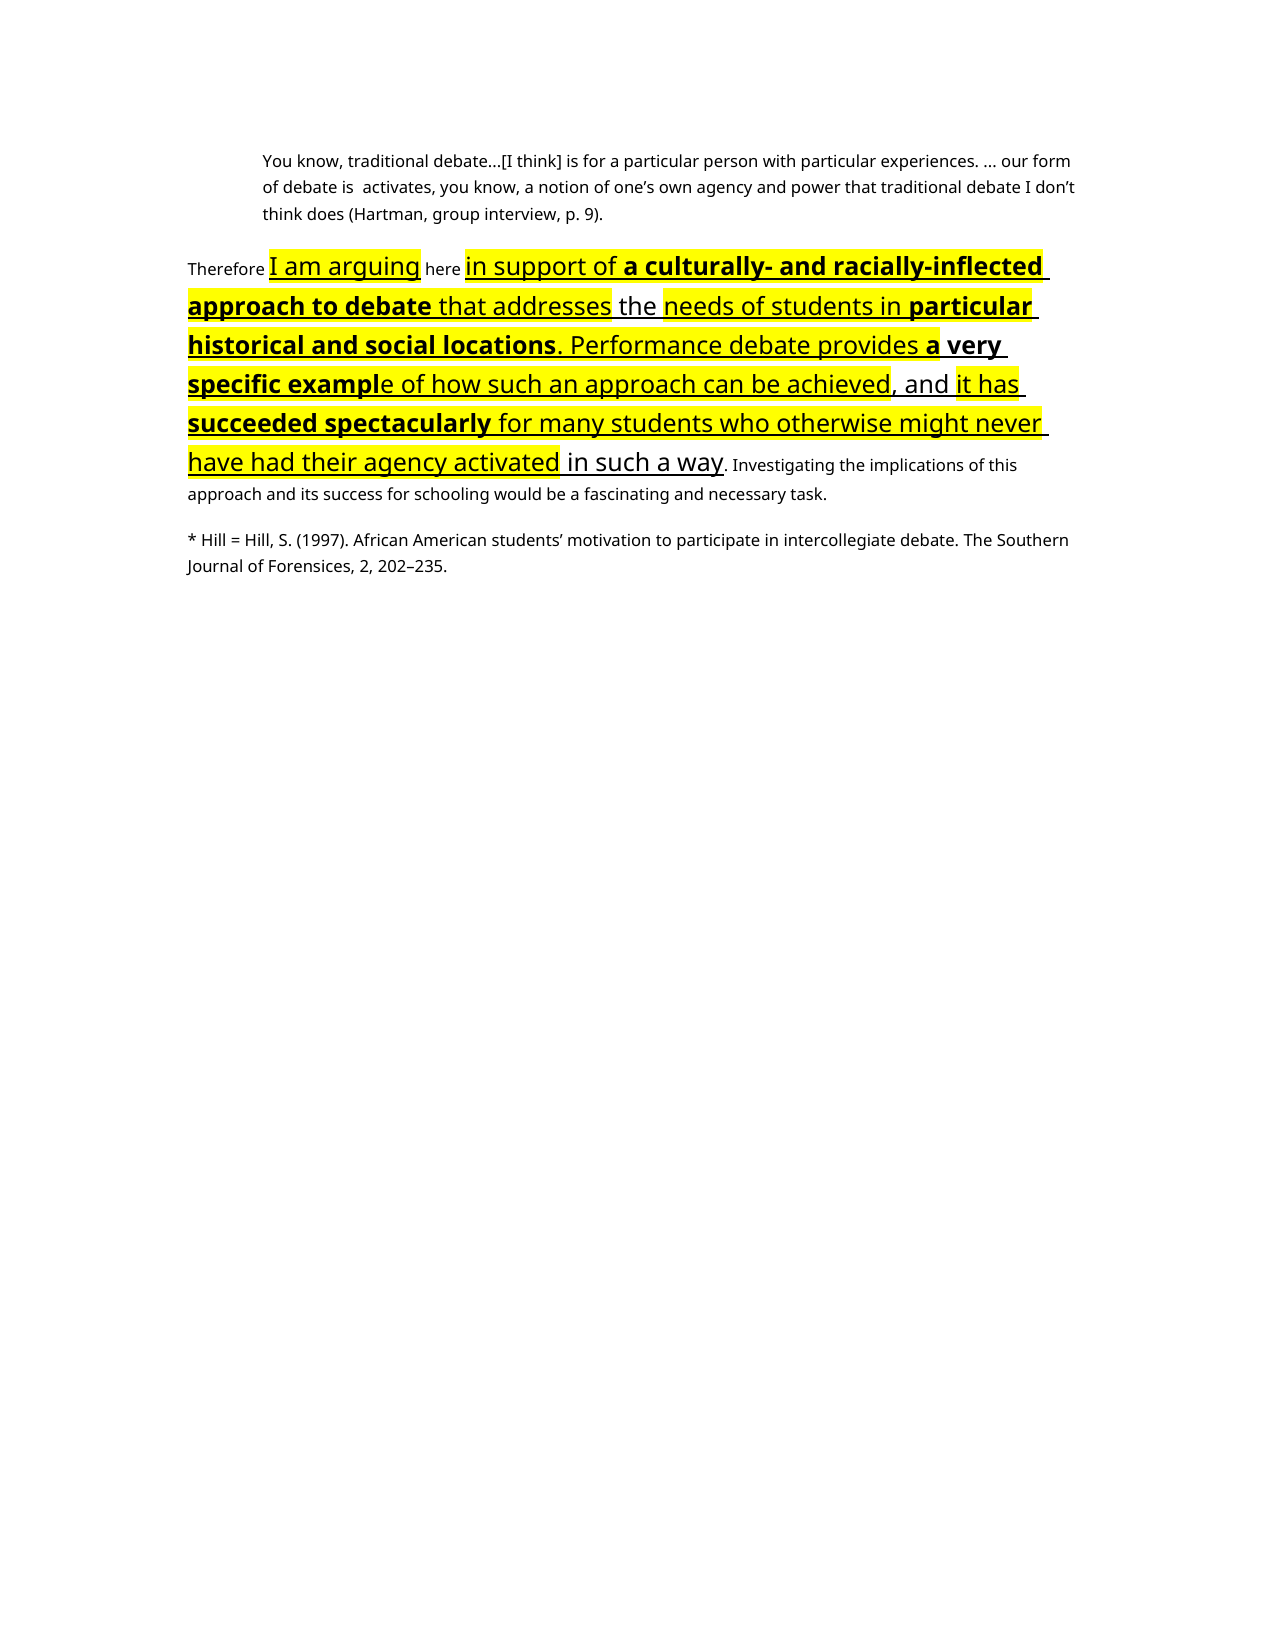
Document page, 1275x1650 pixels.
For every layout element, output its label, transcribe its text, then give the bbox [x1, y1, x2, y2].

text You know, traditional debate...[I think] is for a particular person with particular experiences. ... our form of debate is activates, you know, a notion of one’s own agency and power that traditional debate I don’t think does (Hartman, group interview, p. 9). [262, 150, 1087, 225]
text Therefore I am arguing here in support of a culturally- and racially-inflected approach to debate that addresses the needs of students in particular historical and social locations. Performance debate provides a very specific example of how such an approach can be achieved, and it has succeeded spectacularly for many students who otherwise might never have had their agency activated in such a way. Investigating the implications of this approach and its success for schooling would be a fascinating and necessary task. [187, 249, 1087, 505]
text * Hill = Hill, S. (1997). African American students’ motivation to participate in intercollegiate debate. The Southern Journal of Forensices, 2, 202–235. [187, 529, 1087, 578]
